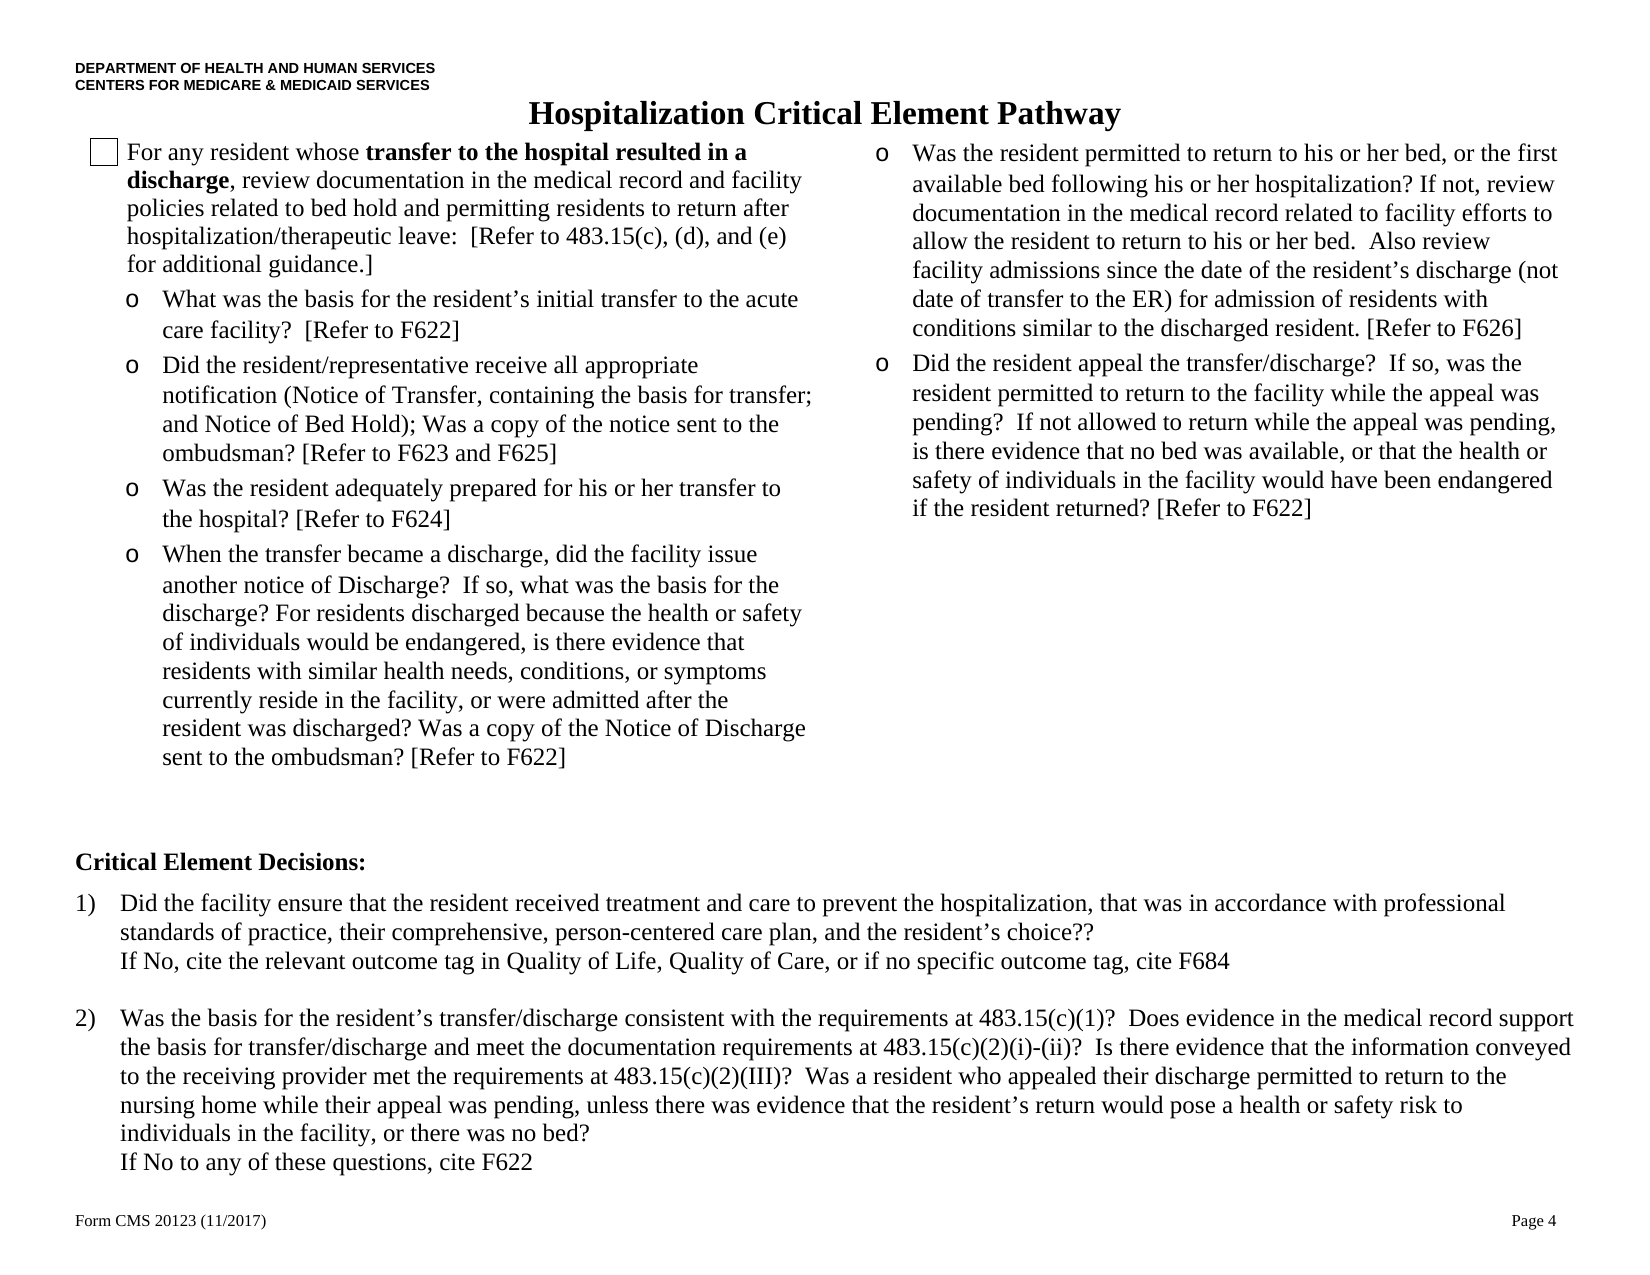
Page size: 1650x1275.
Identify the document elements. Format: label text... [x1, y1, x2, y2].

table_cell Was the resident permitted to return to his or her bed, or the first available bed following his or her hospitalization? If not, review documentation in the medical record related to facility efforts to allow the resident to return to his or her bed. Also review facility admissions since the date of the resident’s discharge (not date of transfer to the ER) for admission of residents with conditions similar to the discharged resident. [Refer to F626] Did the resident appeal the transfer/discharge? If so, was the resident permitted to return to the facility while the appeal was pending? If not allowed to return while the appeal was pending, is there evidence that no bed was available, or that the health or safety of individuals in the facility would have been endangered if the resident returned? [Refer to F622] [825, 132, 1575, 806]
text If No, cite the relevant outcome tag in Quality of Life, Quality of Care, or if no specific outcome tag, cite F684 [120, 946, 1575, 975]
table_cell For any resident whose transfer to the hospital resulted in a discharge, review documentation in the medical record and facility policies related to bed hold and permitting residents to return after hospitalization/therapeutic leave: [Refer to 483.15(c), (d), and (e) for additional guidance.] What was the basis for the resident’s initial transfer to the acute care facility? [Refer to F622] Did the resident/representative receive all appropriate notification (Notice of Transfer, containing the basis for transfer; and Notice of Bed Hold); Was a copy of the notice sent to the ombudsman? [Refer to F623 and F625] Was the resident adequately prepared for his or her transfer to the hospital? [Refer to F624] When the transfer became a discharge, did the facility issue another notice of Discharge? If so, what was the basis for the discharge? For residents discharged because the health or safety of individuals would be endangered, is there evidence that residents with similar health needs, conditions, or symptoms currently reside in the facility, or were admitted after the resident was discharged? Was a copy of the Notice of Discharge sent to the ombudsman? [Refer to F622] [75, 132, 825, 806]
list Was the basis for the resident’s transfer/discharge consistent with the requirements at 483.15(c)(1)? Does evidence in the medical record support the basis for transfer/discharge and meet the documentation requirements at 483.15(c)(2)(i)-(ii)? Is there evidence that the information conveyed to the receiving provider met the requirements at 483.15(c)(2)(III)? Was a resident who appealed their discharge permitted to return to the nursing home while their appeal was pending, unless there was evidence that the resident’s return would pose a health or safety risk to individuals in the facility, or there was no bed? [75, 1003, 1575, 1147]
text If No to any of these questions, cite F622 [120, 1147, 1575, 1176]
text Critical Element Decisions: [75, 847, 1575, 876]
list Did the facility ensure that the resident received treatment and care to prevent the hospitalization, that was in accordance with professional standards of practice, their comprehensive, person-centered care plan, and the resident’s choice?? [75, 888, 1575, 946]
